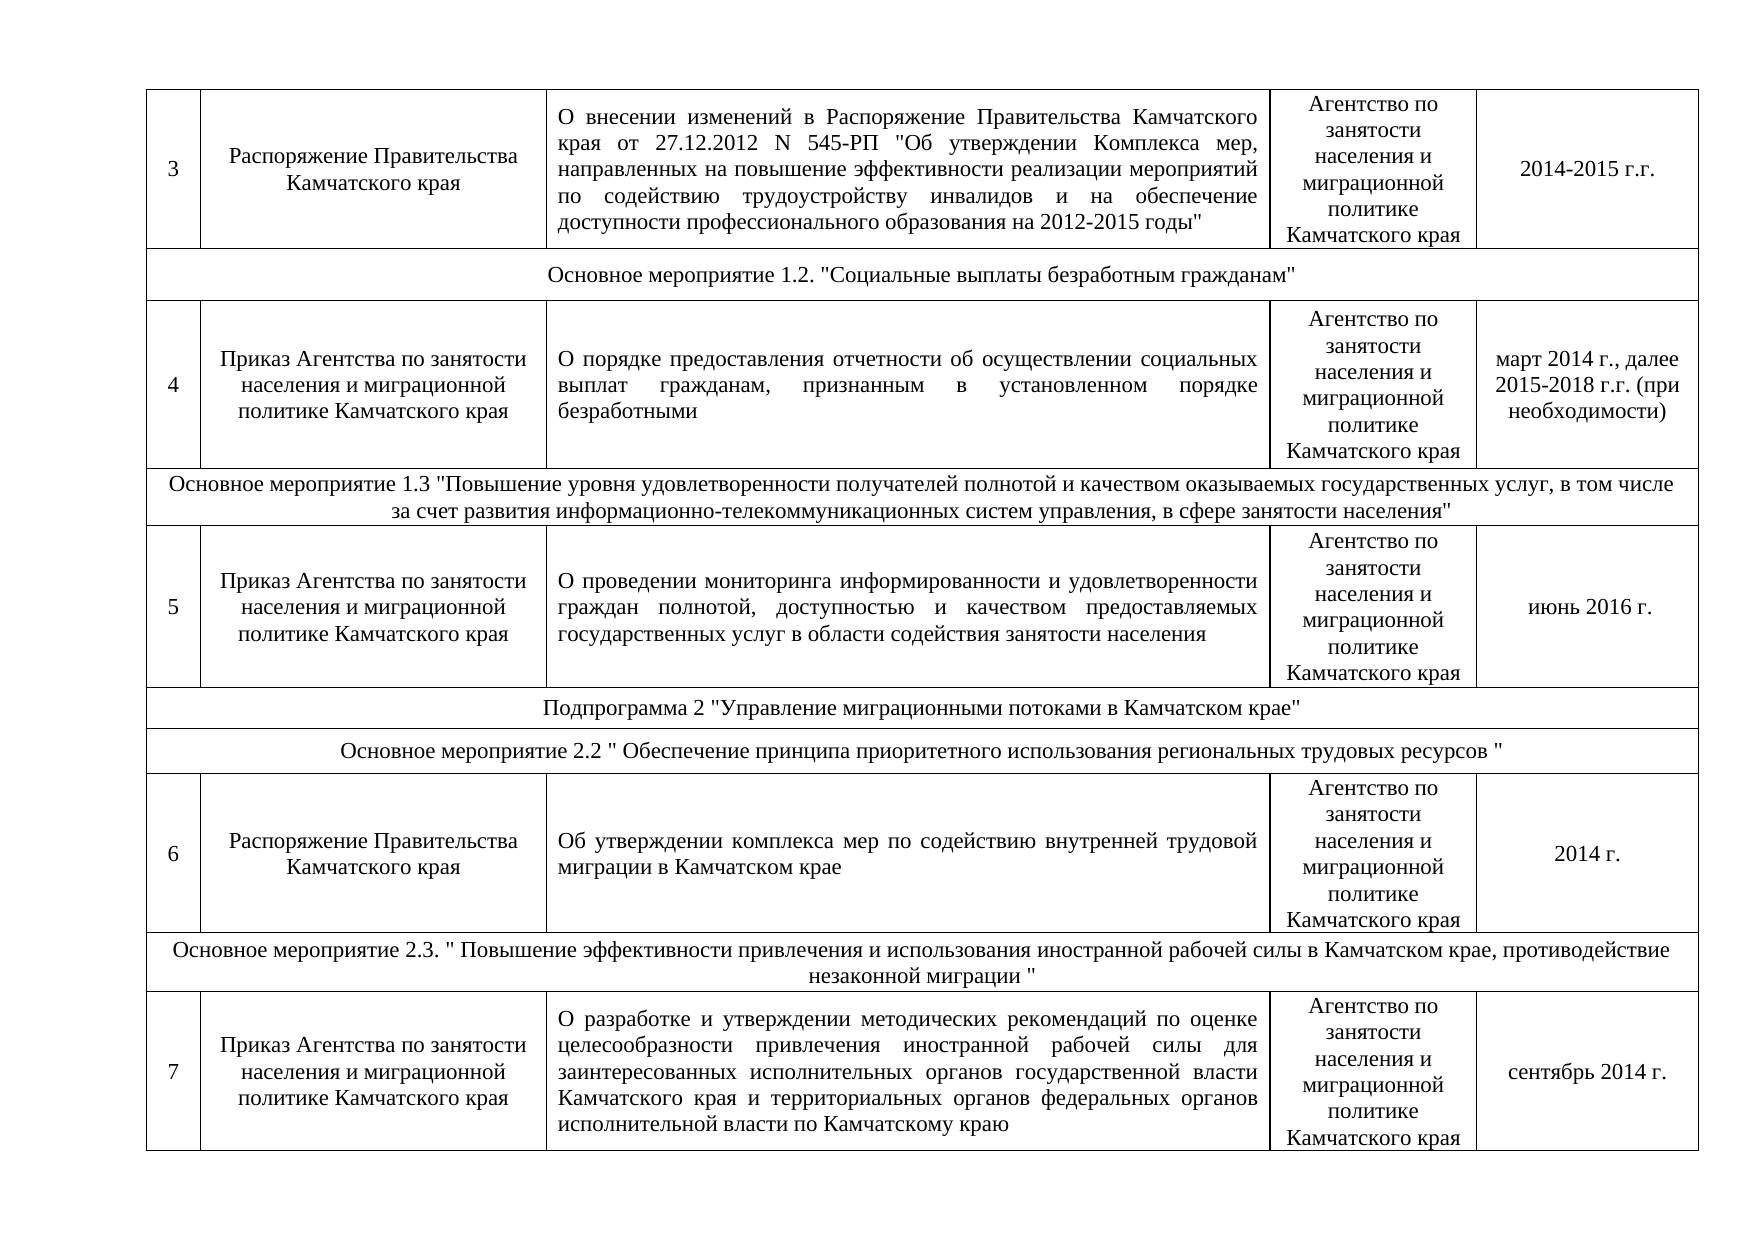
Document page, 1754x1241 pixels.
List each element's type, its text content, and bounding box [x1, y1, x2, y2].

table_cell Подпрограмма 2 "Управление миграционными потоками в Камчатском крае" [147, 688, 1698, 727]
table_cell 5 [147, 526, 200, 687]
table_cell Основное мероприятие 2.3. " Повышение эффективности привлечения и использования иностранной рабочей силы в Камчатском крае, противодействие незаконной миграции " [147, 933, 1698, 991]
table_cell март 2014 г., далее 2015-2018 г.г. (при необходимости) [1477, 301, 1698, 468]
table_cell 7 [147, 992, 200, 1150]
table_cell Распоряжение Правительства Камчатского края [201, 90, 546, 248]
table_cell Приказ Агентства по занятости населения и миграционной политике Камчатского края [201, 301, 546, 468]
table_cell Агентство по занятости населения и миграционной политике Камчатского края [1271, 301, 1476, 468]
table_cell Агентство по занятости населения и миграционной политике Камчатского края [1271, 992, 1476, 1150]
table_cell Об утверждении комплекса мер по содействию внутренней трудовой миграции в Камчатском крае [547, 774, 1269, 932]
table_cell июнь 2016 г. [1477, 526, 1698, 687]
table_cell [1271, 90, 1476, 248]
table_cell О порядке предоставления отчетности об осуществлении социальных выплат гражданам, признанным в установленном порядке безработными [547, 301, 1269, 468]
table_cell О внесении изменений в Распоряжение Правительства Камчатского края от 27.12.2012 N 545-РП "Об утверждении Комплекса мер, направленных на повышение эффективности реализации мероприятий по содействию трудоустройству инвалидов и на обеспечение доступности профессионального образования на 2012-2015 годы" [547, 90, 1269, 248]
table_cell сентябрь 2014 г. [1477, 992, 1698, 1150]
table_cell 6 [147, 774, 200, 932]
table_cell Основное мероприятие 2.2 " Обеспечение принципа приоритетного использования региональных трудовых ресурсов " [147, 729, 1698, 773]
table_cell 3 [147, 90, 200, 248]
table_cell Приказ Агентства по занятости населения и миграционной политике Камчатского края [201, 992, 546, 1150]
table_cell Основное мероприятие 1.2. "Социальные выплаты безработным гражданам" [147, 249, 1698, 300]
table_cell Приказ Агентства по занятости населения и миграционной политике Камчатского края [201, 526, 546, 687]
table_cell 2014-2015 г.г. [1477, 90, 1698, 248]
table_cell Основное мероприятие 1.3 "Повышение уровня удовлетворенности получателей полнотой и качеством оказываемых государственных услуг, в том числе за счет развития информационно-телекоммуникационных систем управления, в сфере занятости населения" [147, 469, 1698, 525]
table_cell О проведении мониторинга информированности и удовлетворенности граждан полнотой, доступностью и качеством предоставляемых государственных услуг в области содействия занятости населения [547, 526, 1269, 687]
table_cell 2014 г. [1477, 774, 1698, 932]
table_cell Агентство по занятости населения и миграционной политике Камчатского края [1271, 526, 1476, 687]
table_cell Распоряжение Правительства Камчатского края [201, 774, 546, 932]
table_cell О разработке и утверждении методических рекомендаций по оценке целесообразности привлечения иностранной рабочей силы для заинтересованных исполнительных органов государственной власти Камчатского края и территориальных органов федеральных органов исполнительной власти по Камчатскому краю [547, 992, 1269, 1150]
table_cell Агентство по занятости населения и миграционной политике Камчатского края [1271, 774, 1476, 932]
table_cell 4 [147, 301, 200, 468]
